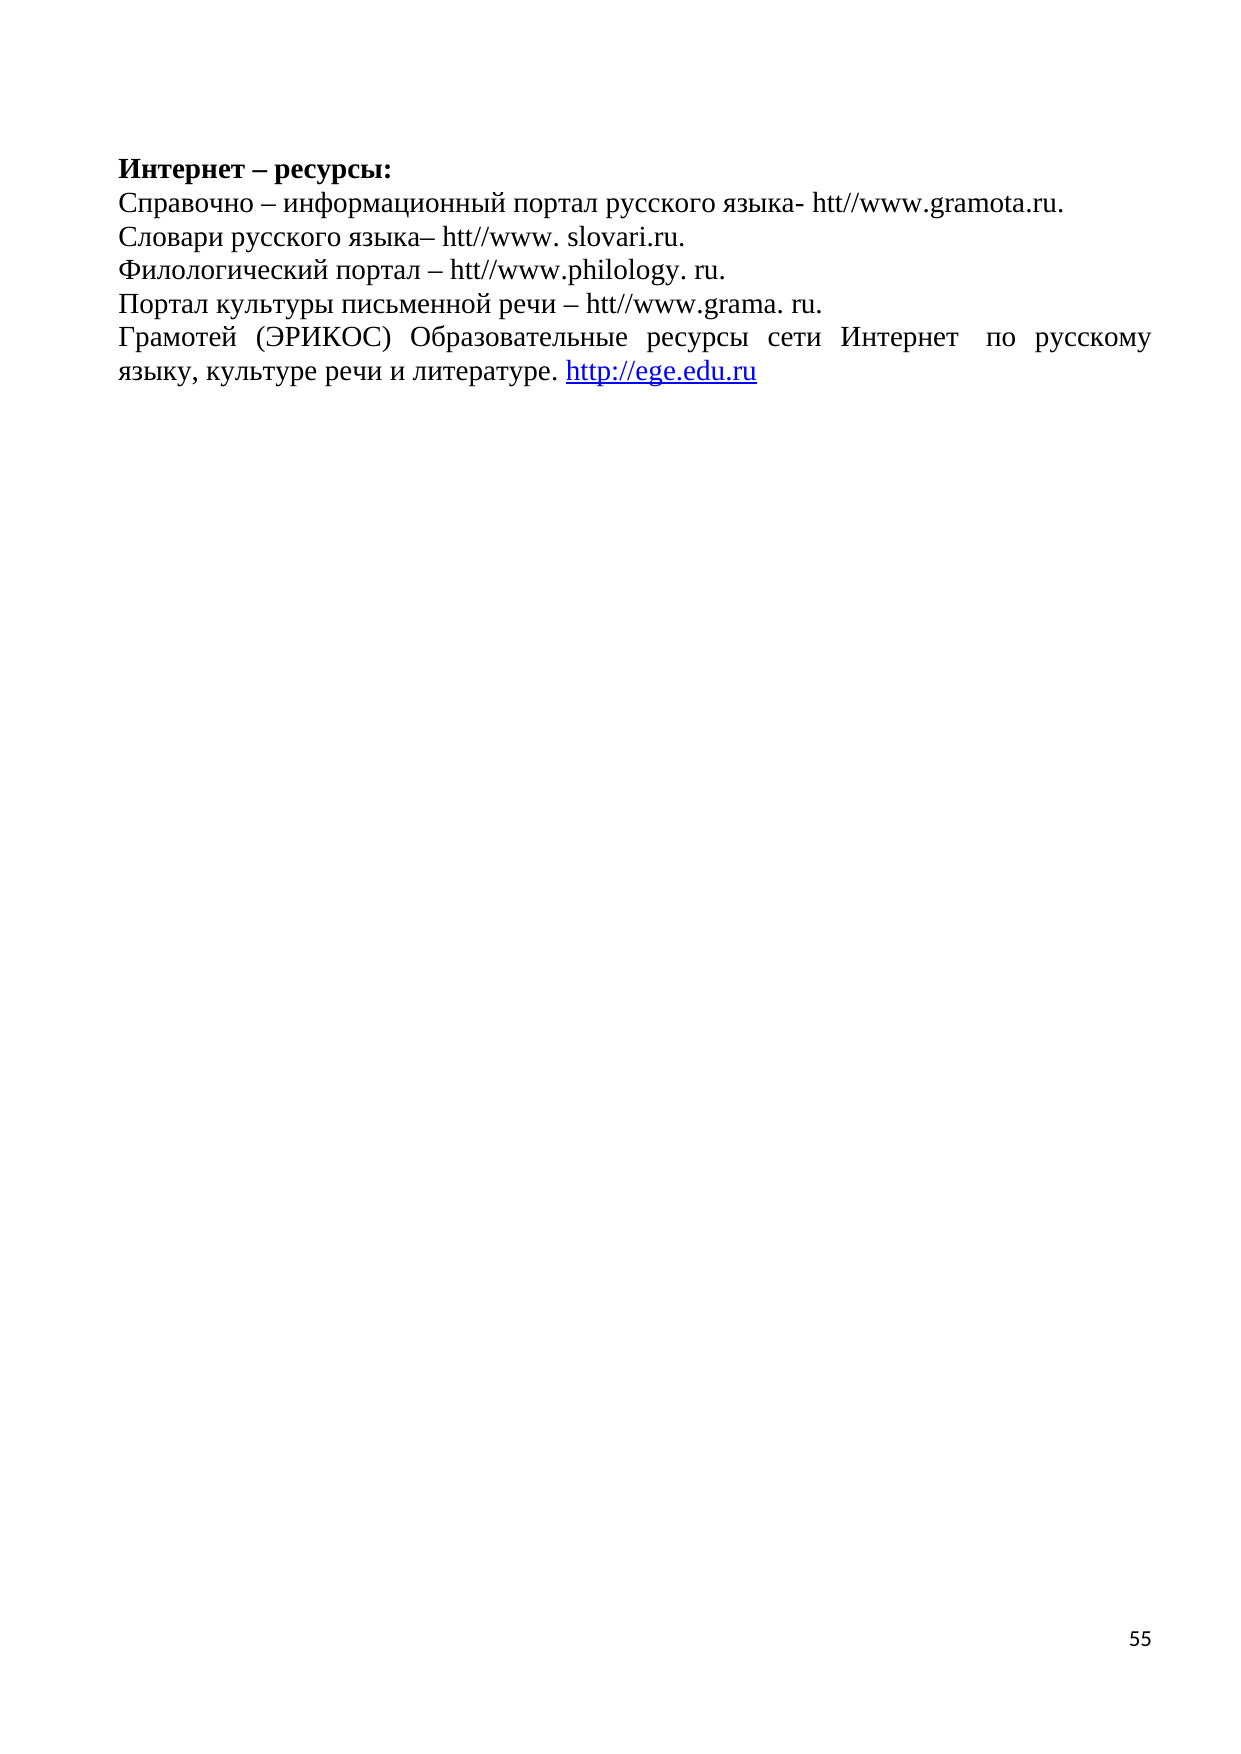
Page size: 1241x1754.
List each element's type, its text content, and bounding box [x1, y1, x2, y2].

text Словари русского языка– htt//www. slovari.ru. [118, 219, 1152, 252]
text Справочно – информационный портал русского языка- htt//www.gramota.ru. [118, 185, 1152, 219]
text Филологический портал – htt//www.philology. ru. [118, 252, 1152, 286]
text Портал культуры письменной речи – htt//www.grama. ru. [118, 286, 1152, 319]
text Интернет – ресурсы: [118, 152, 1152, 185]
text Грамотей (ЭРИКОС) Образовательные ресурсы сети Интернет по русскому языку, культуре речи и литературе. http://ege.edu.ru [118, 319, 1152, 386]
